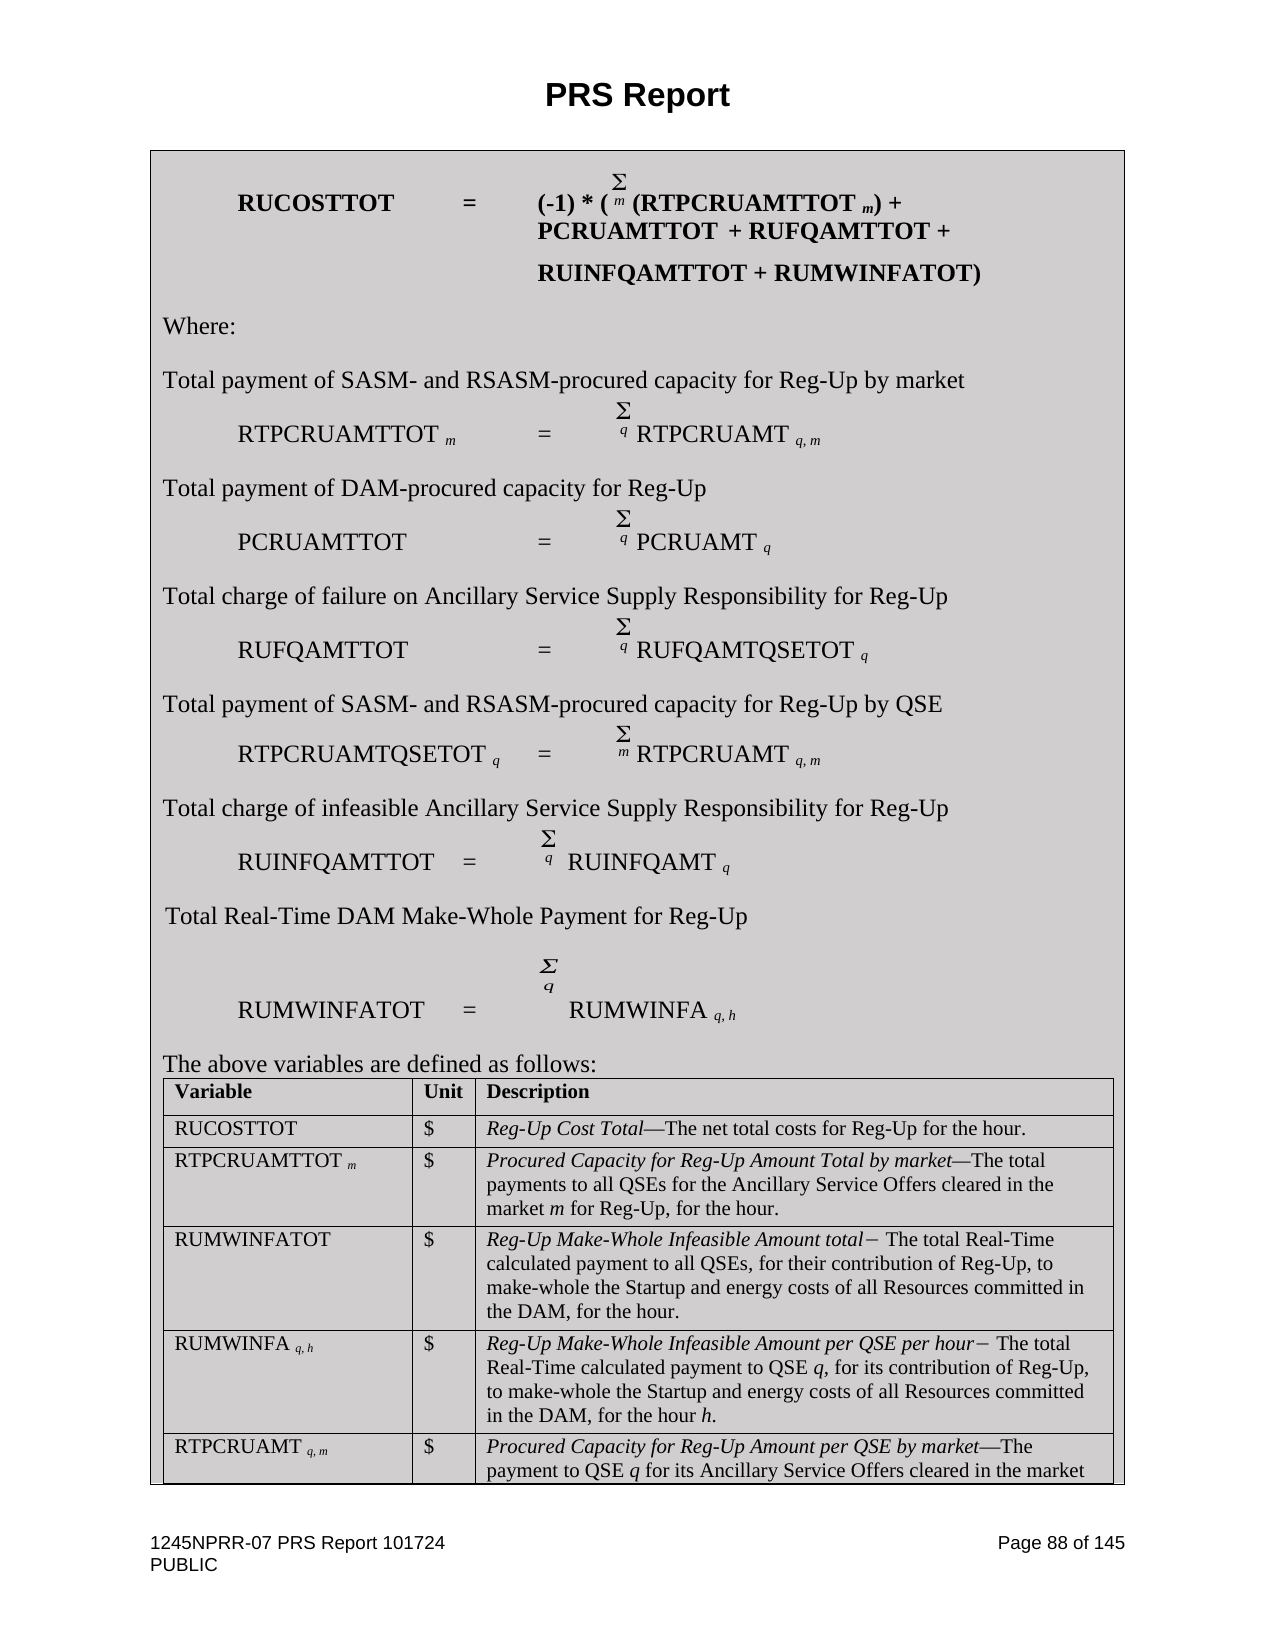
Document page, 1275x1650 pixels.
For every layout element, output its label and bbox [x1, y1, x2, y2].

table_header [151, 151, 1124, 1483]
